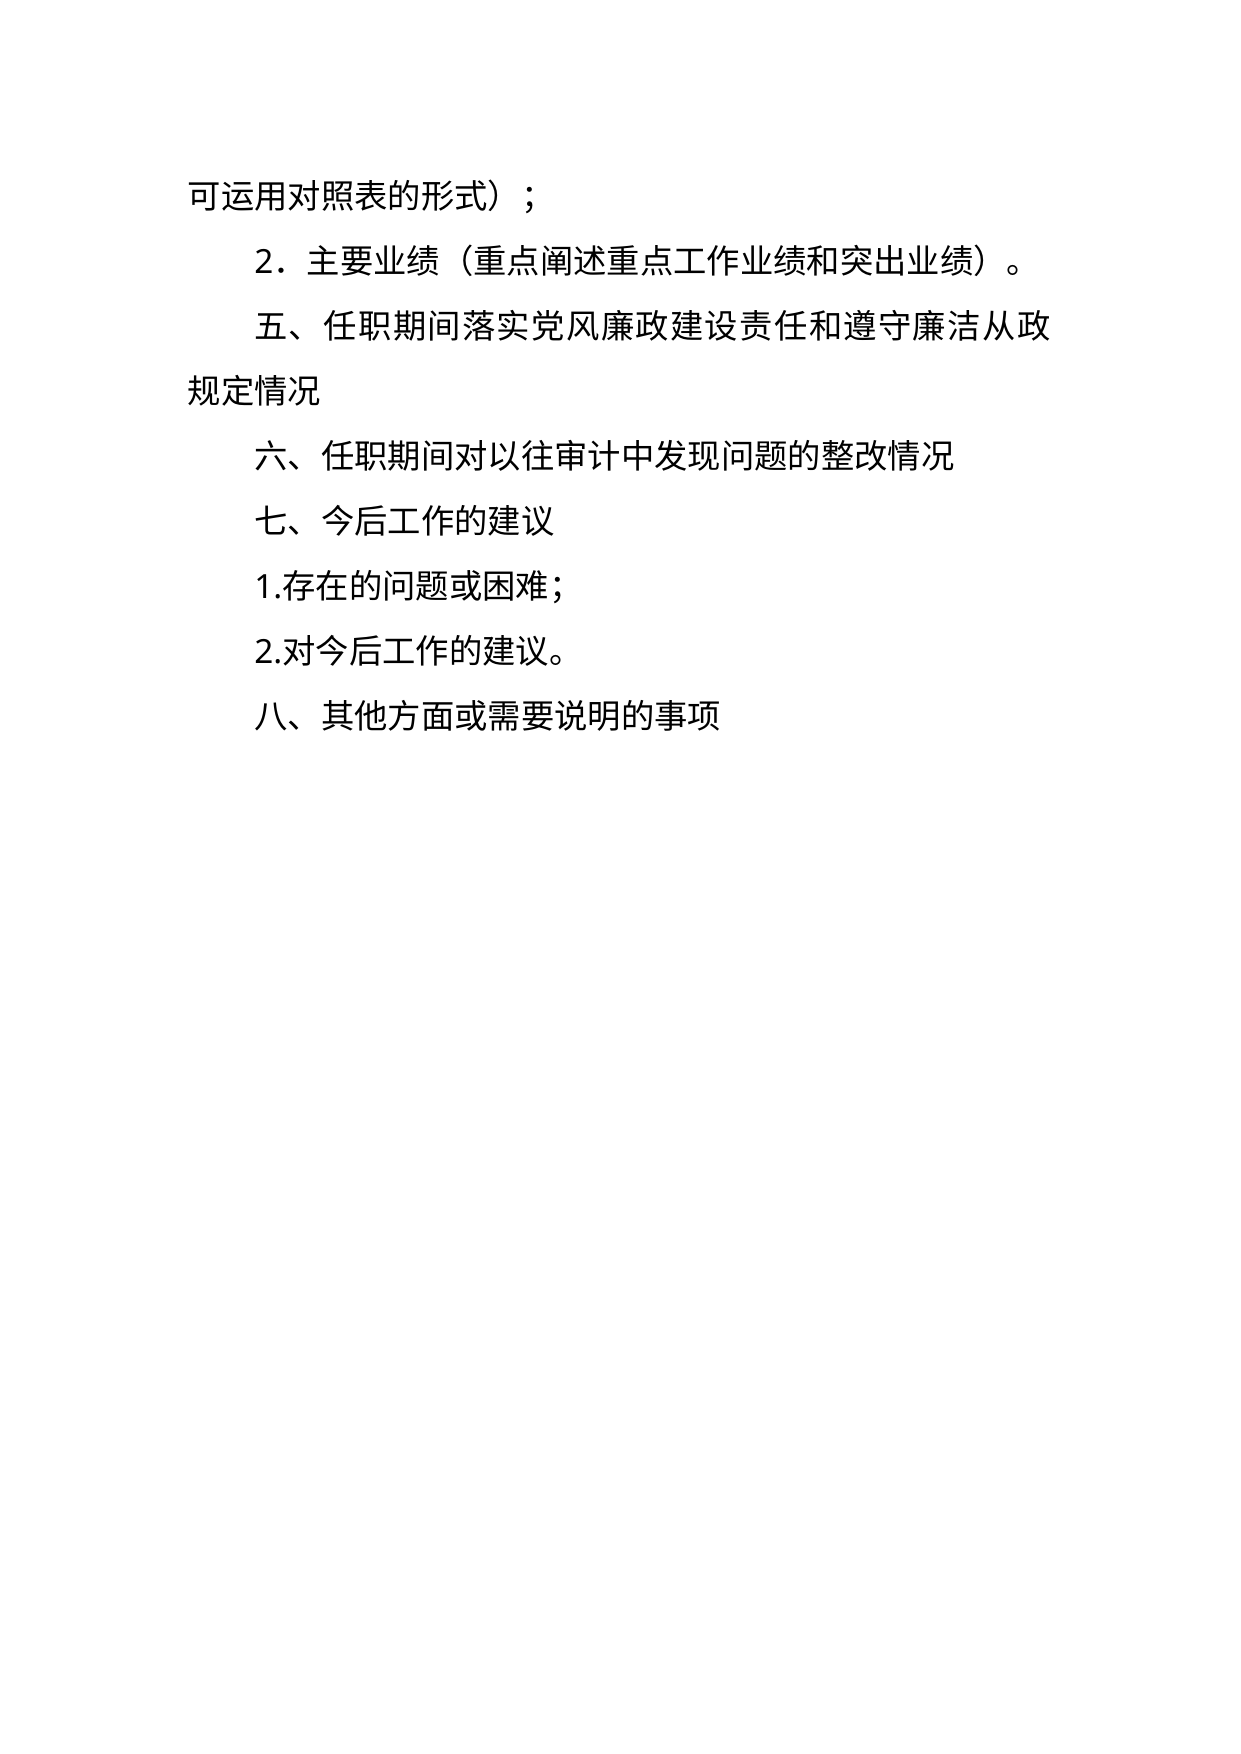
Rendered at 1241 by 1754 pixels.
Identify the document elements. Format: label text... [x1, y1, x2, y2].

text 2.对今后工作的建议。 [187, 617, 1053, 682]
text 五、任职期间落实党风廉政建设责任和遵守廉洁从政规定情况 [187, 292, 1053, 422]
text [187, 162, 1053, 227]
text 1.存在的问题或困难； [187, 552, 1053, 617]
text 七、今后工作的建议 [187, 487, 1053, 552]
text 2．主要业绩（重点阐述重点工作业绩和突出业绩）。 [187, 227, 1053, 292]
text 八、其他方面或需要说明的事项 [187, 682, 1053, 747]
text 六、任职期间对以往审计中发现问题的整改情况 [187, 422, 1053, 487]
